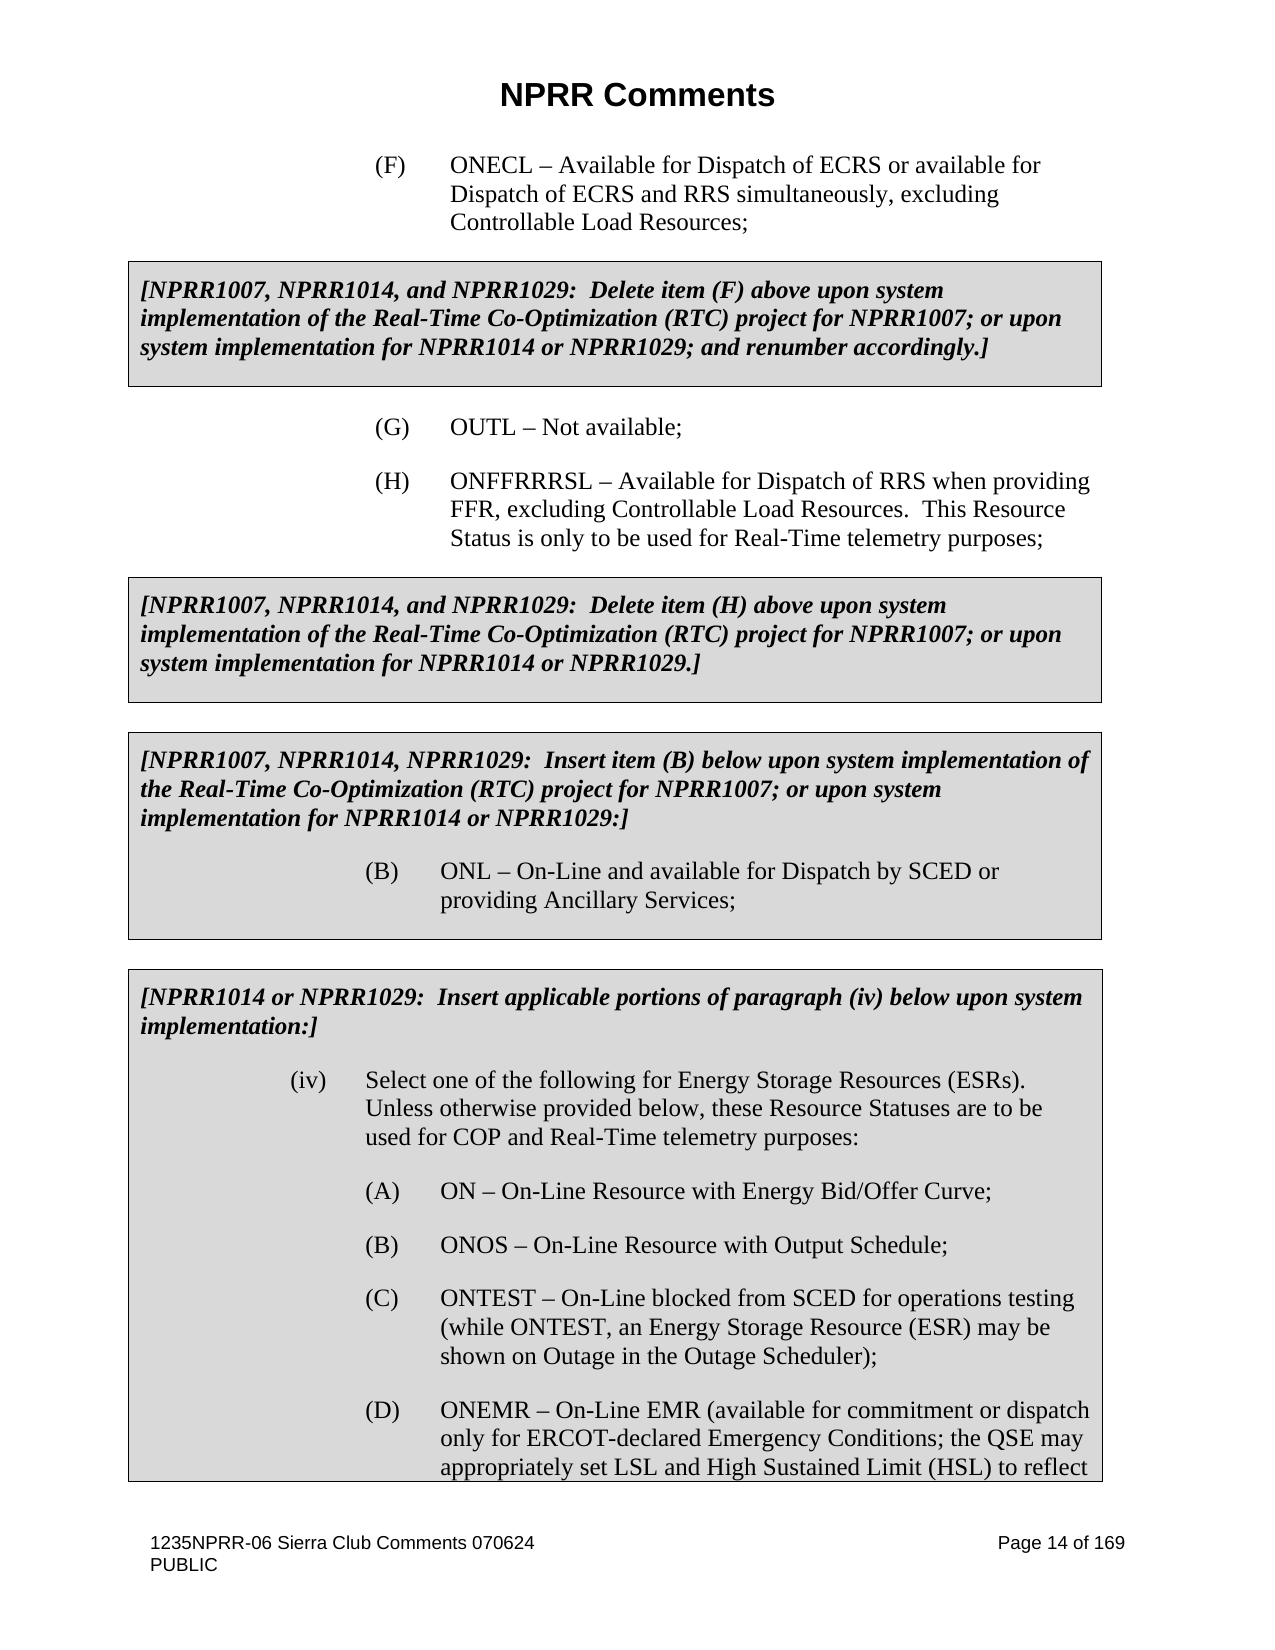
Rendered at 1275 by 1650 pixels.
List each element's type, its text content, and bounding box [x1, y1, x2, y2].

text (F) ONECL – Available for Dispatch of ECRS or available for Dispatch of ECRS and RRS simultaneously, excluding Controllable Load Resources; [375, 150, 1125, 236]
text (H) ONFFRRRSL – Available for Dispatch of RRS when providing FFR, excluding Controllable Load Resources. This Resource Status is only to be used for Real-Time telemetry purposes; [375, 466, 1125, 552]
table_header [NPRR1007, NPRR1014, and NPRR1029: Delete item (H) above upon system implementation of the Real-Time Co-Optimization (RTC) project for NPRR1007; or upon system implementation for NPRR1014 or NPRR1029.] [129, 578, 1101, 702]
text (G) OUTL – Not available; [375, 412, 1125, 441]
table_header [NPRR1007, NPRR1014, NPRR1029: Insert item (B) below upon system implementation of the Real-Time Co-Optimization (RTC) project for NPRR1007; or upon system implementation for NPRR1014 or NPRR1029:] (B) ONL – On-Line and available for Dispatch by SCED or providing Ancillary Services; [129, 733, 1101, 939]
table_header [129, 970, 1102, 1481]
table_header [NPRR1007, NPRR1014, and NPRR1029: Delete item (F) above upon system implementation of the Real-Time Co-Optimization (RTC) project for NPRR1007; or upon system implementation for NPRR1014 or NPRR1029; and renumber accordingly.] [129, 262, 1101, 386]
